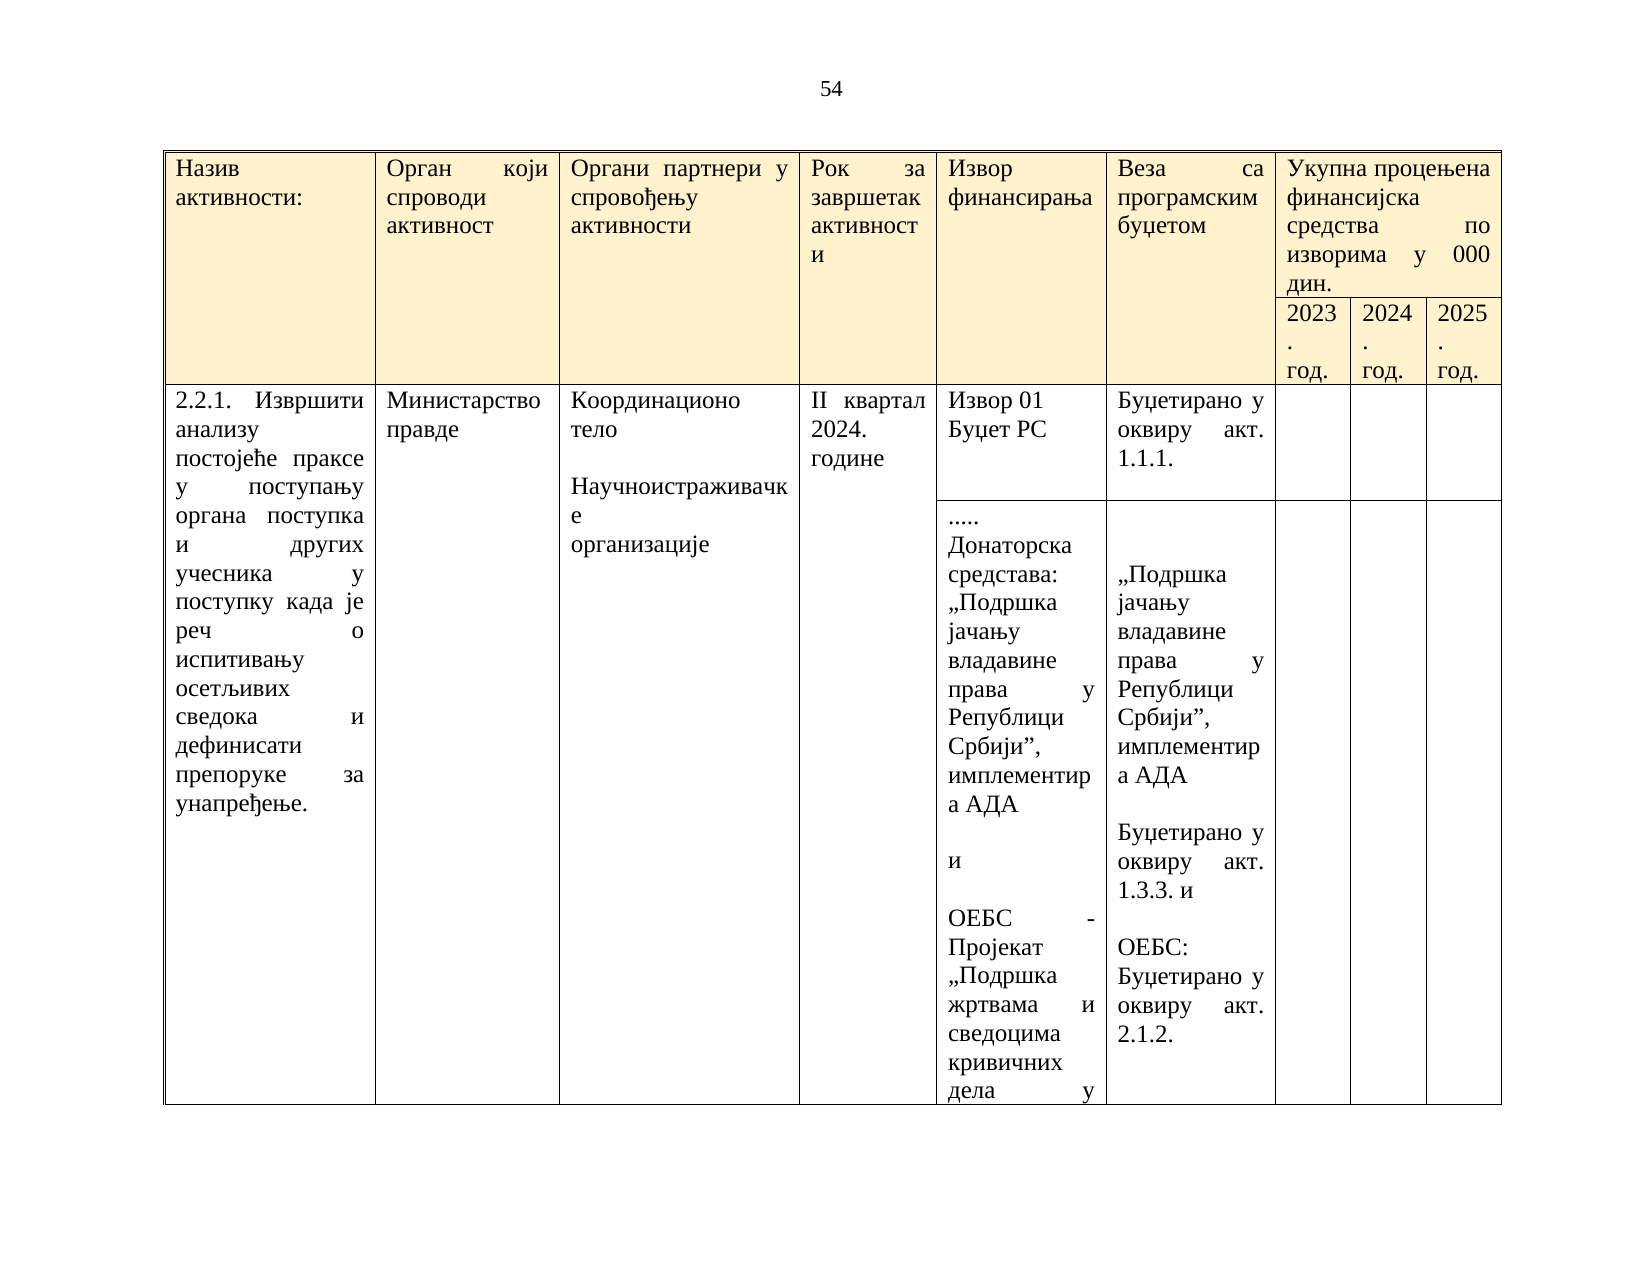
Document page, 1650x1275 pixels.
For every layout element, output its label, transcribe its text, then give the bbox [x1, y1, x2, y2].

table_cell Буџетирано у оквиру акт. 1.1.1. [1107, 385, 1275, 500]
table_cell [937, 501, 1106, 1104]
table_header Oргани партнери у спровођењу активности [560, 153, 799, 384]
table_cell 2023. год. [1276, 298, 1350, 384]
table_cell 2025. год. [1427, 298, 1501, 384]
table_header Укупна процењена финансијска средства по изворима у 000 дин. [1276, 153, 1501, 297]
table_cell Координационо тело Научноистраживачке организације [560, 385, 799, 1104]
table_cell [1107, 501, 1275, 1104]
table_cell [1351, 385, 1426, 500]
table_cell [1351, 501, 1426, 1104]
table_cell Министарство правде [376, 385, 559, 1104]
table_header Извор финансирања [937, 153, 1106, 384]
table_header Орган који спроводи активност [376, 153, 559, 384]
table_cell [1276, 501, 1350, 1104]
table_cell 2024. год. [1351, 298, 1426, 384]
table_header Назив активности: [166, 153, 375, 384]
table_cell [1427, 501, 1501, 1104]
table_header Рок за завршетак активности [800, 153, 936, 384]
table_cell [1427, 385, 1501, 500]
table_header Веза са програмским буџетом [1107, 153, 1275, 384]
table_cell II квартал 2024. године [800, 385, 936, 1104]
table_cell Извор 01 Буџет РС [937, 385, 1106, 500]
table_cell 2.2.1. Извршити анализу постојеће праксе у поступању органа поступка и других учесника у поступку када је реч о испитивању осетљивих сведока и дефинисати препоруке за унапређење. [166, 385, 375, 1104]
table_cell [1276, 385, 1350, 500]
